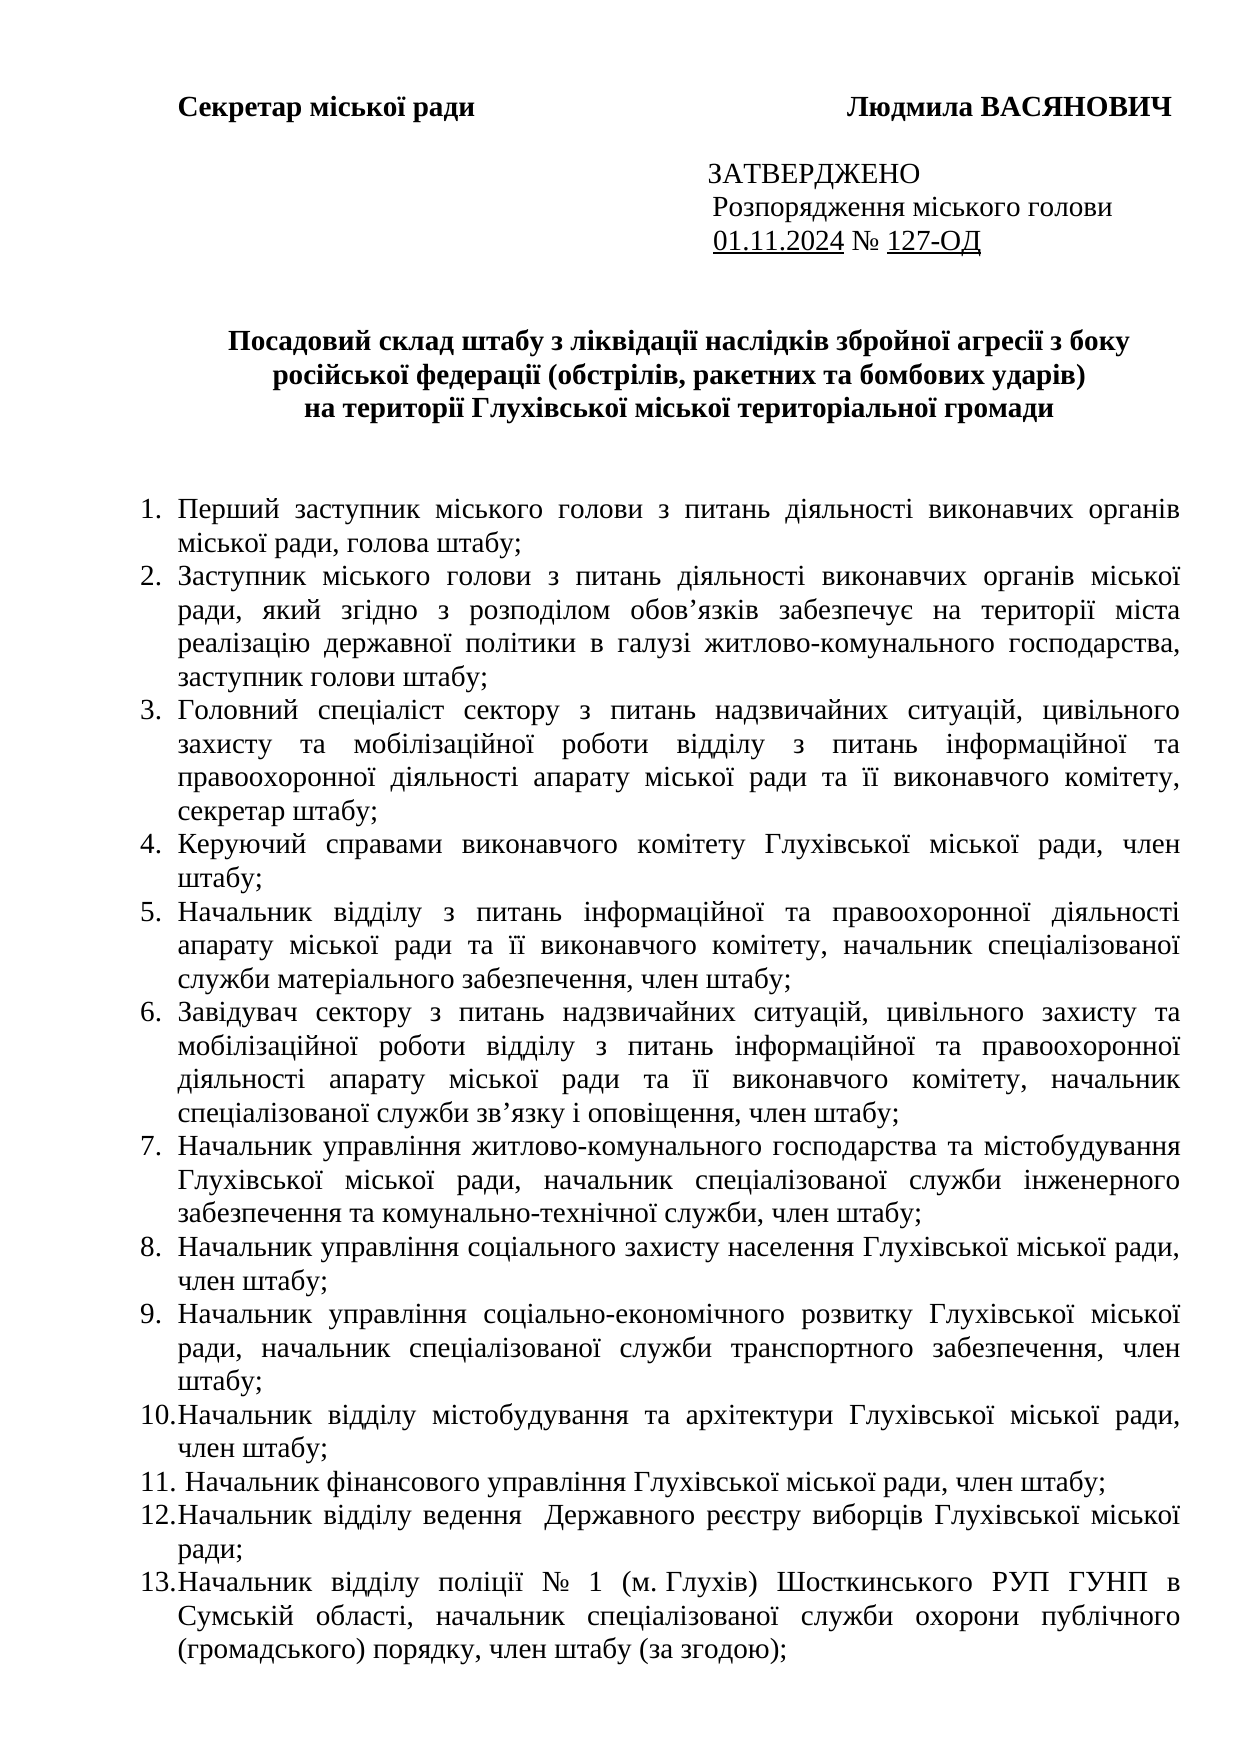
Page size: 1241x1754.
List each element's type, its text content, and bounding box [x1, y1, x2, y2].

list Керуючий справами виконавчого комітету Глухівської міської ради, член штабу; [140, 827, 1181, 894]
text Посадовий склад штабу з ліквідації наслідків збройної агресії з боку російської федерації (обстрілів, ракетних та бомбових ударів) [177, 323, 1181, 391]
list Начальник відділу поліції № 1 (м. Глухів) Шосткинського РУП ГУНП в Сумській області, начальник спеціалізованої служби охорони публічного (громадського) порядку, член штабу (за згодою); [140, 1564, 1181, 1665]
text Розпорядження міського голови [177, 189, 1181, 223]
list Начальник управління соціально-економічного розвитку Глухівської міської ради, начальник спеціалізованої служби транспортного забезпечення, член штабу; [140, 1296, 1181, 1397]
text ЗАТВЕРДЖЕНО [177, 156, 1181, 189]
list Начальник управління соціального захисту населення Глухівської міської ради, член штабу; [140, 1229, 1181, 1296]
text на території Глухівської міської територіальної громади [177, 391, 1181, 424]
list Начальник фінансового управління Глухівської міської ради, член штабу; [140, 1464, 1181, 1497]
list Начальник відділу ведення Державного реєстру виборців Глухівської міської ради; [140, 1497, 1181, 1564]
text 01.11.2024 № 127-ОД [177, 223, 1181, 256]
list Начальник відділу містобудування та архітектури Глухівської міської ради, член штабу; [140, 1397, 1181, 1464]
list Перший заступник міського голови з питань діяльності виконавчих органів міської ради, голова штабу; [140, 491, 1181, 558]
list Заступник міського голови з питань діяльності виконавчих органів міської ради, який згідно з розподілом обов’язків забезпечує на території міста реалізацію державної політики в галузі житлово-комунального господарства, заступник голови штабу; [140, 558, 1181, 692]
list Начальник відділу з питань інформаційної та правоохоронної діяльності апарату міської ради та її виконавчого комітету, начальник спеціалізованої служби матеріального забезпечення, член штабу; [140, 894, 1181, 994]
list Начальник управління житлово-комунального господарства та містобудування Глухівської міської ради, начальник спеціалізованої служби інженерного забезпечення та комунально-технічної служби, член штабу; [140, 1128, 1181, 1229]
text Секретар міської ради Людмила ВАСЯНОВИЧ [177, 89, 1181, 122]
list Головний спеціаліст сектору з питань надзвичайних ситуацій, цивільного захисту та мобілізаційної роботи відділу з питань інформаційної та правоохоронної діяльності апарату міської ради та її виконавчого комітету, секретар штабу; [140, 692, 1181, 827]
list Завідувач сектору з питань надзвичайних ситуацій, цивільного захисту та мобілізаційної роботи відділу з питань інформаційної та правоохоронної діяльності апарату міської ради та її виконавчого комітету, начальник спеціалізованої служби зв’язку і оповіщення, член штабу; [140, 994, 1181, 1128]
